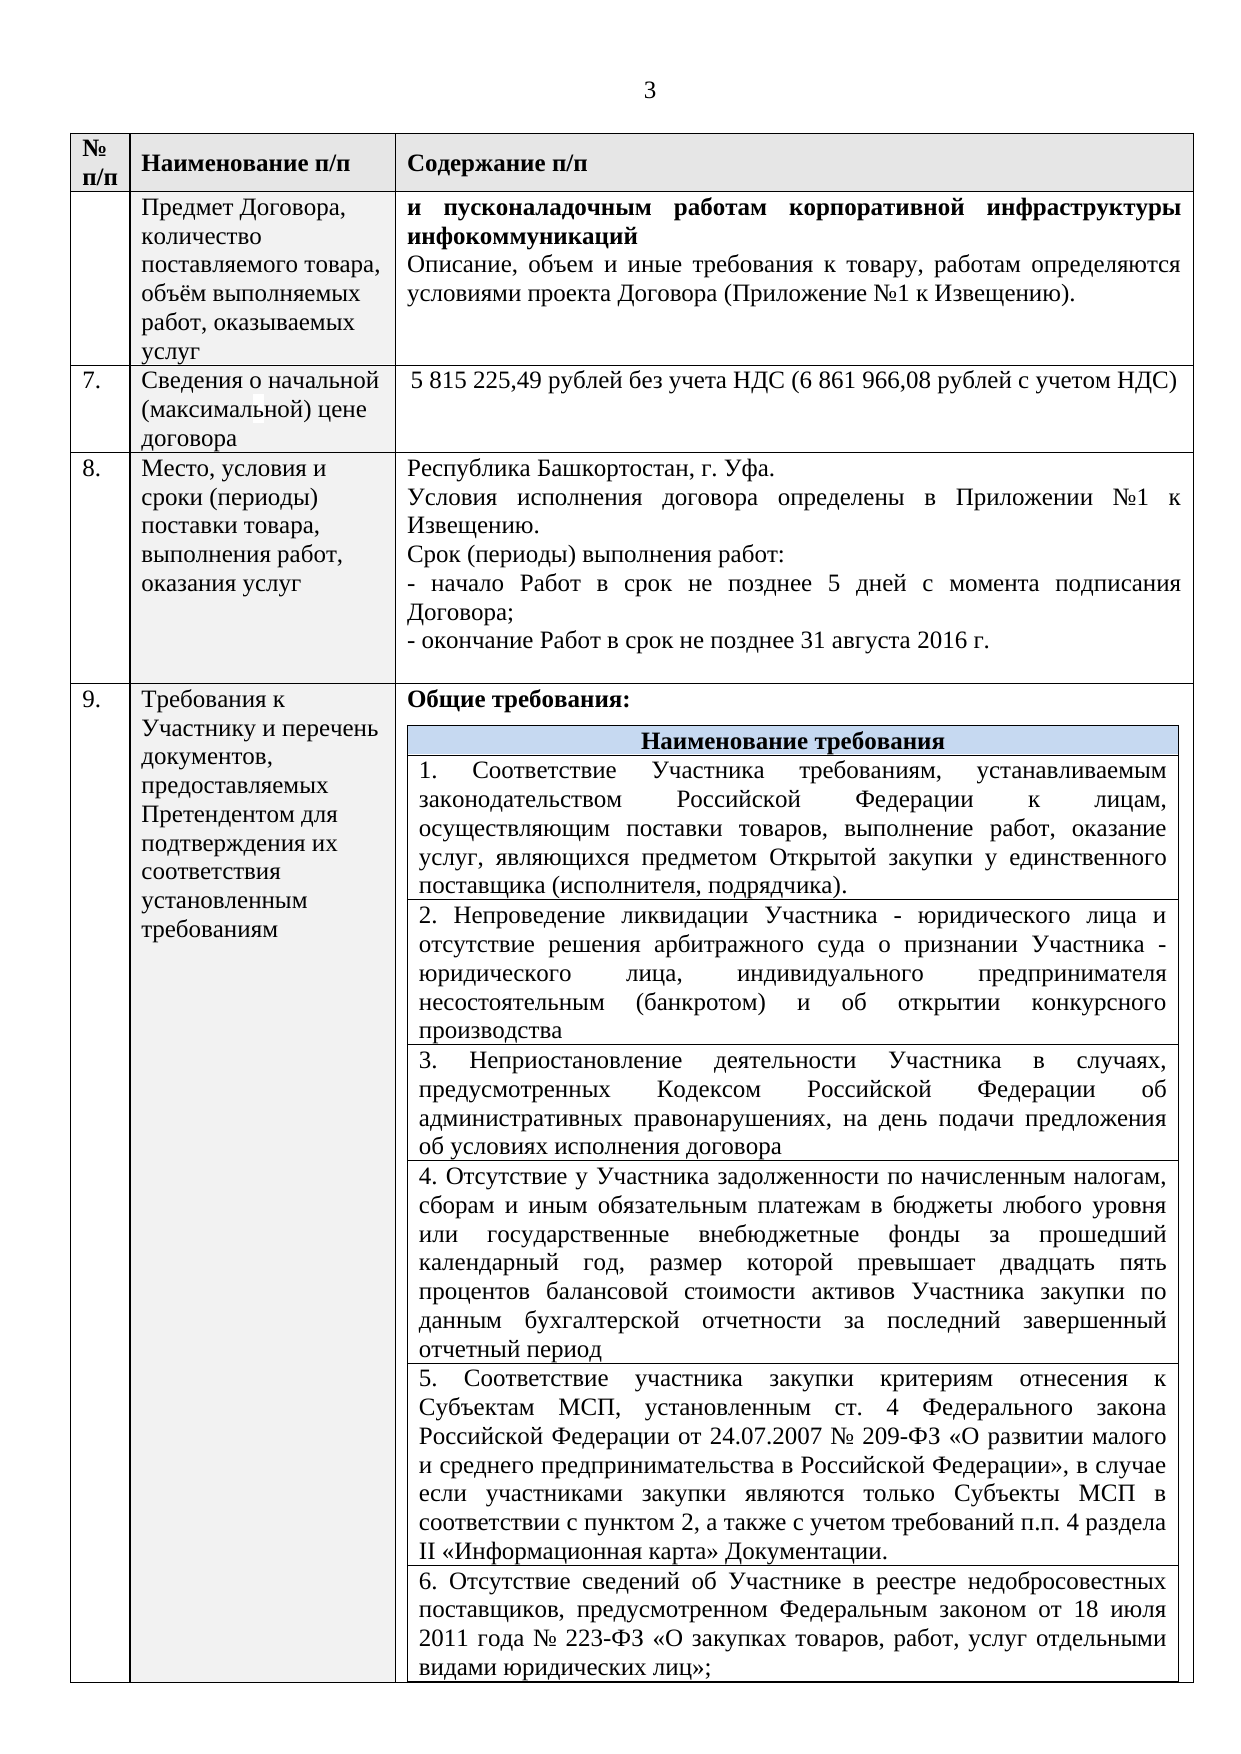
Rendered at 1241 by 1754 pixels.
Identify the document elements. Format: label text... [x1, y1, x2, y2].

table_cell [71, 684, 129, 1682]
table_cell [71, 366, 129, 452]
table_header Содержание п/п [396, 134, 1193, 191]
table_cell Сведения о начальной (максимальной) цене договора [131, 366, 395, 452]
table_cell Республика Башкортостан, г. Уфа. Условия исполнения договора определены в Приложении №1 к Извещению. Срок (периоды) выполнения работ: - начало Работ в срок не позднее 5 дней с момента подписания Договора; - окончание Работ в срок не позднее 31 августа 2016 г. [396, 453, 1193, 683]
table_cell [71, 453, 129, 683]
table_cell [131, 684, 395, 1682]
table_cell Общие требования: [396, 684, 1193, 1682]
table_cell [131, 192, 395, 364]
table_cell Место, условия и сроки (периоды) поставки товара, выполнения работ, оказания услуг [131, 453, 395, 683]
table_cell [71, 192, 129, 364]
table_cell 5 815 225,49 рублей без учета НДС (6 861 966,08 рублей с учетом НДС) [396, 366, 1193, 452]
table_header Наименование п/п [131, 134, 395, 191]
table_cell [396, 192, 1193, 364]
table_header № п/п [71, 134, 129, 191]
